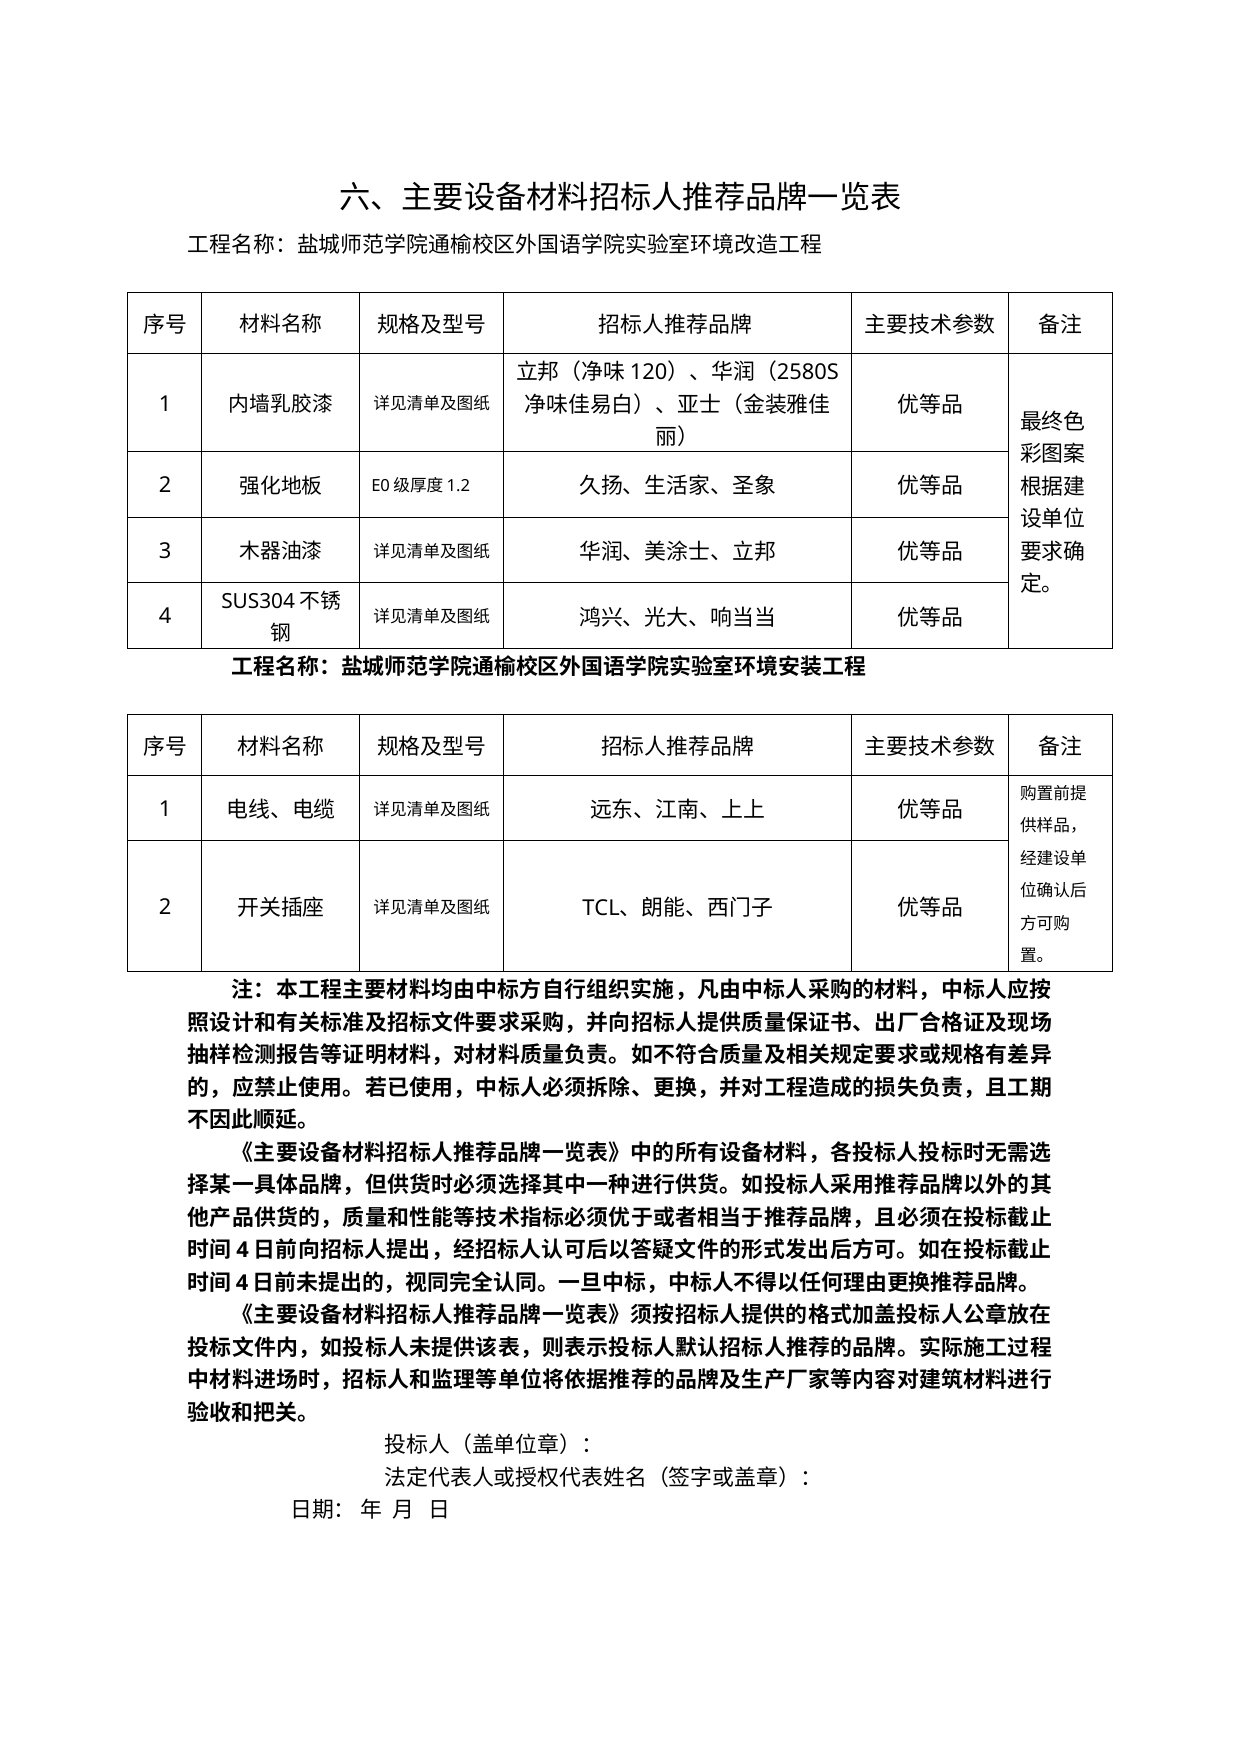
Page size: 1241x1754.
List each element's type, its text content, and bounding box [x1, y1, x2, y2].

table_cell 详见清单及图纸 [360, 776, 503, 840]
table_cell 华润、美涂士、立邦 [504, 518, 851, 582]
table_cell 电线、电缆 [202, 776, 359, 840]
table_cell 优等品 [852, 841, 1008, 971]
table_cell 购置前提供样品，经建设单位确认后方可购置。 [1009, 776, 1112, 971]
table_cell 1 [128, 354, 201, 451]
table_cell E0级厚度1.2 [360, 452, 503, 517]
text 法定代表人或授权代表姓名（签字或盖章）： [187, 1459, 1053, 1492]
table_cell SUS304不锈钢 [202, 583, 359, 648]
text 日期： 年 月 日 [187, 1492, 1053, 1524]
table_cell 1 [128, 776, 201, 840]
table_header 备注 [1009, 715, 1112, 775]
table_cell 2 [128, 452, 201, 517]
table_header 招标人推荐品牌0 投标人投标品牌、产地" [504, 293, 851, 353]
table_header 序号 [128, 715, 201, 775]
table_header 规格及型号 [360, 715, 503, 775]
text 注：本工程主要材料均由中标方自行组织实施，凡由中标人采购的材料，中标人应按照设计和有关标准及招标文件要求采购，并向招标人提供质量保证书、出厂合格证及现场抽样检测报告等证明材料，对材料质量负责。如不符合质量及相关规定要求或规格有差异的，应禁止使用。若已使用，中标人必须拆除、更换，并对工程造成的损失负责，且工期不因此顺延。 [187, 972, 1053, 1134]
table_cell 强化地板 [202, 452, 359, 517]
table_header 招标人推荐品牌 [504, 715, 851, 775]
table_cell 鸿兴、光大、响当当 [504, 583, 851, 648]
table_cell 优等品 [852, 776, 1008, 840]
table_cell 详见清单及图纸 [360, 354, 503, 451]
table_cell 2 [128, 841, 201, 971]
text 《主要设备材料招标人推荐品牌一览表》中的所有设备材料，各投标人投标时无需选择某一具体品牌，但供货时必须选择其中一种进行供货。如投标人采用推荐品牌以外的其他产品供货的，质量和性能等技术指标必须优于或者相当于推荐品牌，且必须在投标截止时间4日前向招标人提出，经招标人认可后以答疑文件的形式发出后方可。如在投标截止时间4日前未提出的，视同完全认同。一旦中标，中标人不得以任何理由更换推荐品牌。 [187, 1134, 1053, 1297]
table_header 主要技术参数 [852, 293, 1008, 353]
table_header 规格及型号 [360, 293, 503, 353]
table_cell 久扬、生活家、圣象 [504, 452, 851, 517]
text 投标人（盖单位章）： [187, 1427, 1053, 1459]
table_cell 详见清单及图纸 [360, 583, 503, 648]
text 《主要设备材料招标人推荐品牌一览表》须按招标人提供的格式加盖投标人公章放在投标文件内，如投标人未提供该表，则表示投标人默认招标人推荐的品牌。实际施工过程中材料进场时，招标人和监理等单位将依据推荐的品牌及生产厂家等内容对建筑材料进行验收和把关。 [187, 1297, 1053, 1427]
table_header 材料名称 [202, 293, 359, 353]
table_cell 最终色彩图案根据建设单位要求确定。 [1009, 354, 1112, 648]
table_cell 内墙乳胶漆 [202, 354, 359, 451]
table_cell 远东、江南、上上 [504, 776, 851, 840]
text 工程名称：盐城师范学院通榆校区外国语学院实验室环境安装工程 [187, 649, 1053, 681]
table_cell 4 [128, 583, 201, 648]
table_cell 3 [128, 518, 201, 582]
table_cell 优等品 [852, 583, 1008, 648]
table_header 主要技术参数 [852, 715, 1008, 775]
table_header 材料名称 [202, 715, 359, 775]
table_cell 立邦（净味120）、华润（2580S净味佳易白）、亚士（金装雅佳丽） [504, 354, 851, 451]
table_cell 优等品 [852, 452, 1008, 517]
table_cell 开关插座 [202, 841, 359, 971]
table_cell TCL、朗能、西门子 [504, 841, 851, 971]
table_cell 详见清单及图纸 [360, 841, 503, 971]
table_header 备注 [1009, 293, 1112, 353]
table_cell 木器油漆 [202, 518, 359, 582]
text 六、主要设备材料招标人推荐品牌一览表 [187, 162, 1053, 227]
table_cell 详见清单及图纸 [360, 518, 503, 582]
table_cell 优等品 [852, 354, 1008, 451]
table_cell 优等品 [852, 518, 1008, 582]
text 工程名称：盐城师范学院通榆校区外国语学院实验室环境改造工程 [187, 227, 1053, 259]
table_header 序号 [128, 293, 201, 353]
